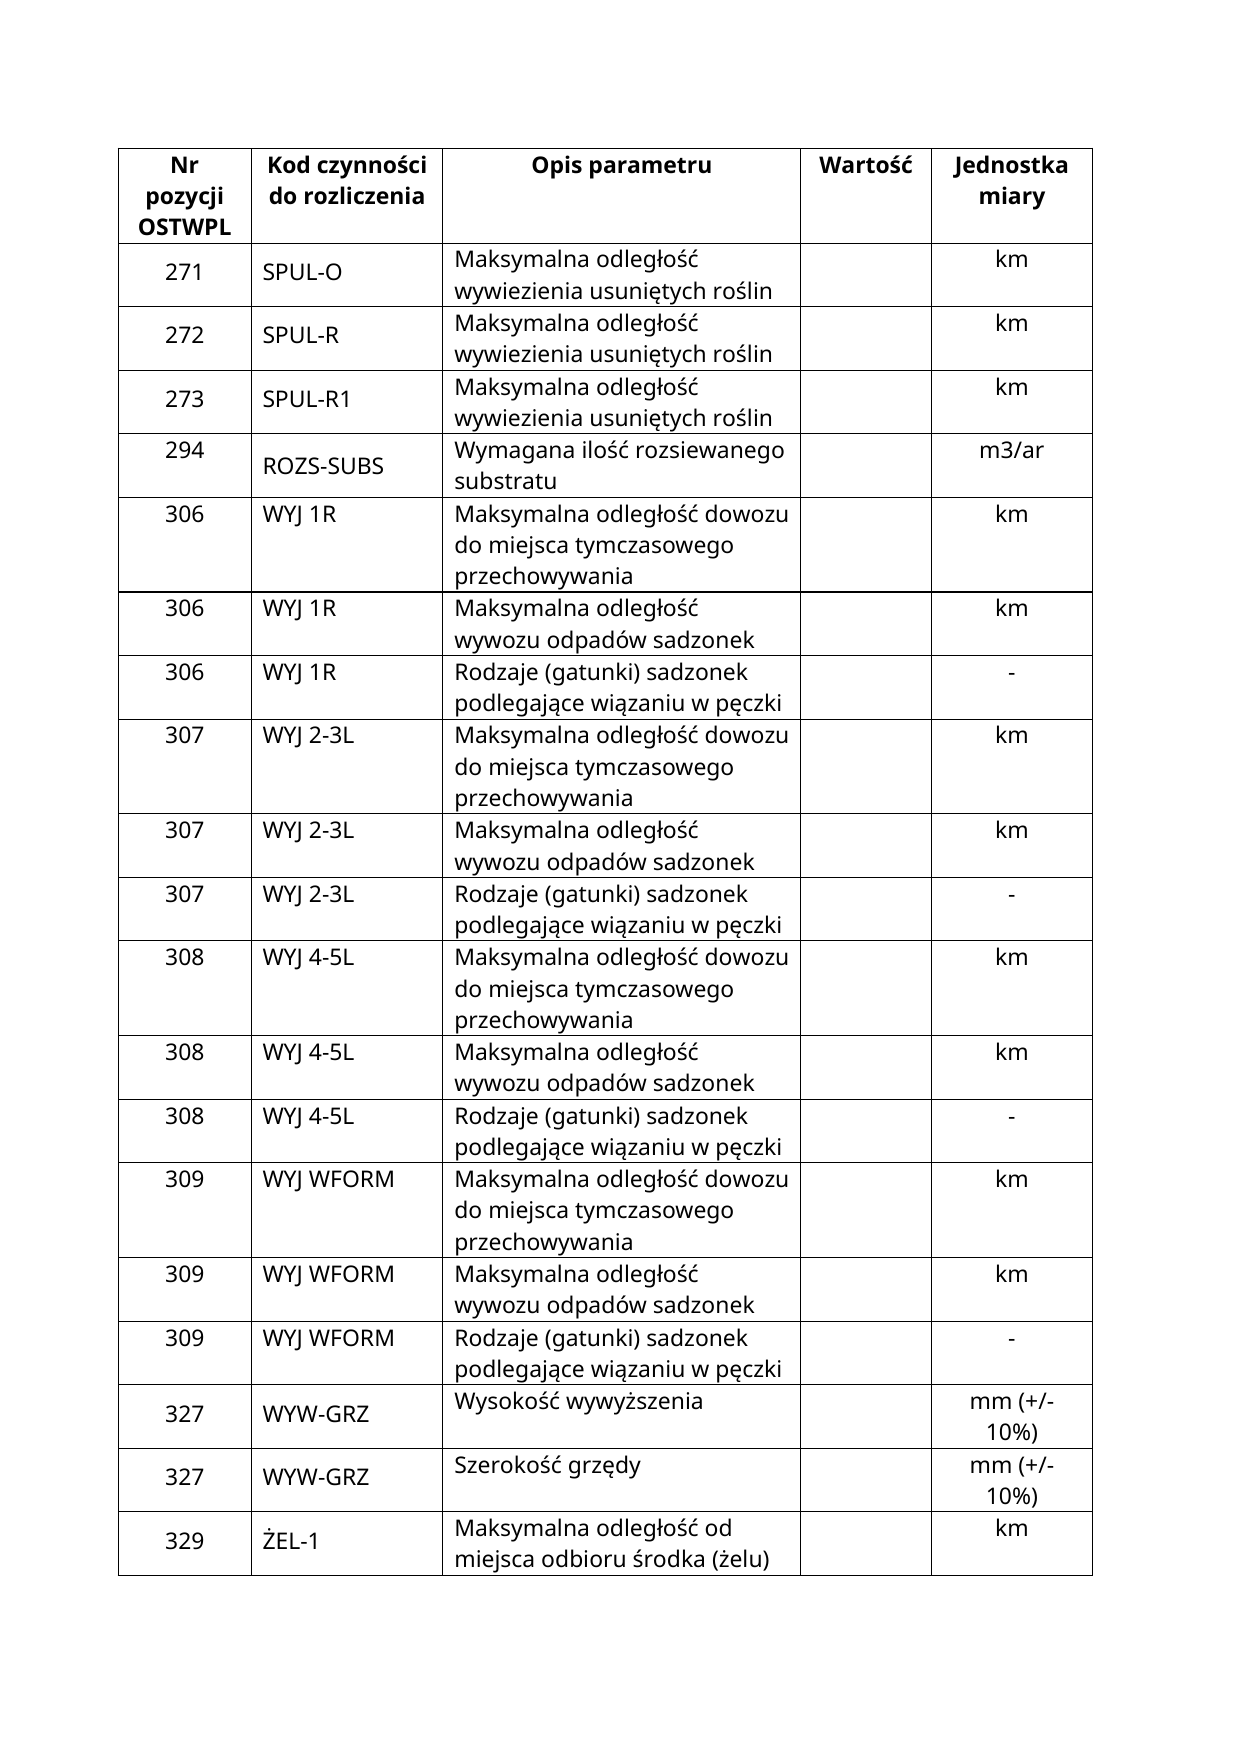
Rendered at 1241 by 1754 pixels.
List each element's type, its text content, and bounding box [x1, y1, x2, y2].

table_header Nr pozycji OSTWPL [119, 149, 251, 242]
table_cell km [932, 371, 1092, 433]
table_cell SPUL-O [252, 244, 442, 306]
table_cell 309 [119, 1258, 251, 1321]
table_cell Maksymalna odległość wywiezienia usuniętych roślin [443, 244, 800, 306]
table_cell Maksymalna odległość dowozu do miejsca tymczasowego przechowywania [443, 1163, 800, 1257]
table_cell [801, 1258, 931, 1321]
table_cell 309 [119, 1163, 251, 1257]
table_cell m3/ar [932, 434, 1092, 497]
table_cell Maksymalna odległość wywiezienia usuniętych roślin [443, 371, 800, 433]
table_cell WYJ 1R [252, 498, 442, 591]
table_cell km [932, 720, 1092, 813]
table_cell [801, 814, 931, 877]
table_cell [801, 941, 931, 1035]
table_cell WYJ 1R [252, 656, 442, 718]
table_cell 294 [119, 434, 251, 497]
table_cell - [932, 878, 1092, 940]
table_cell 272 [119, 307, 251, 369]
table_cell 306 [119, 498, 251, 591]
table_cell - [932, 1100, 1092, 1162]
table_cell 308 [119, 1100, 251, 1162]
table_cell [801, 434, 931, 497]
table_cell 271 [119, 244, 251, 306]
table_cell ROZS-SUBS [252, 434, 442, 497]
table_cell Wysokość wywyższenia [443, 1385, 800, 1448]
table_cell Rodzaje (gatunki) sadzonek podlegające wiązaniu w pęczki [443, 1100, 800, 1162]
table_cell WYW-GRZ [252, 1385, 442, 1448]
table_header Kod czynności do rozliczenia [252, 149, 442, 242]
table_cell Rodzaje (gatunki) sadzonek podlegające wiązaniu w pęczki [443, 1322, 800, 1384]
table_cell km [932, 1036, 1092, 1099]
table_cell WYW-GRZ [252, 1449, 442, 1511]
table_header Wartość [801, 149, 931, 242]
table_cell 308 [119, 1036, 251, 1099]
table_cell km [932, 1163, 1092, 1257]
table_cell 307 [119, 720, 251, 813]
table_cell WYJ 2-3L [252, 878, 442, 940]
table_cell [801, 1163, 931, 1257]
table_cell [801, 1322, 931, 1384]
table_cell km [932, 1258, 1092, 1321]
table_cell Maksymalna odległość wywozu odpadów sadzonek [443, 1036, 800, 1099]
table_cell - [932, 1322, 1092, 1384]
table_cell [801, 371, 931, 433]
table_cell Maksymalna odległość dowozu do miejsca tymczasowego przechowywania [443, 941, 800, 1035]
table_cell Rodzaje (gatunki) sadzonek podlegające wiązaniu w pęczki [443, 878, 800, 940]
table_cell Maksymalna odległość wywozu odpadów sadzonek [443, 593, 800, 655]
table_cell WYJ 2-3L [252, 720, 442, 813]
table_cell [801, 307, 931, 369]
table_cell km [932, 1512, 1092, 1575]
table_cell km [932, 941, 1092, 1035]
table_cell mm (+/- 10%) [932, 1449, 1092, 1511]
table_cell 329 [119, 1512, 251, 1575]
table_cell km [932, 244, 1092, 306]
table_cell [801, 1036, 931, 1099]
table_header Opis parametru [443, 149, 800, 242]
table_cell 306 [119, 656, 251, 718]
table_cell SPUL-R1 [252, 371, 442, 433]
table_cell WYJ 4-5L [252, 941, 442, 1035]
table_cell Maksymalna odległość wywozu odpadów sadzonek [443, 814, 800, 877]
table_header Jednostka miary [932, 149, 1092, 242]
table_cell km [932, 307, 1092, 369]
table_cell [801, 1512, 931, 1575]
table_cell 307 [119, 814, 251, 877]
table_cell SPUL-R [252, 307, 442, 369]
table_cell WYJ 1R [252, 593, 442, 655]
table_cell Maksymalna odległość dowozu do miejsca tymczasowego przechowywania [443, 720, 800, 813]
table_cell [801, 1449, 931, 1511]
table_cell [801, 593, 931, 655]
table_cell [801, 1385, 931, 1448]
table_cell WYJ WFORM [252, 1322, 442, 1384]
table_cell 273 [119, 371, 251, 433]
table_cell WYJ 4-5L [252, 1100, 442, 1162]
table_cell [801, 878, 931, 940]
table_cell Maksymalna odległość od miejsca odbioru środka (żelu) [443, 1512, 800, 1575]
table_cell Maksymalna odległość dowozu do miejsca tymczasowego przechowywania [443, 498, 800, 591]
table_cell [801, 1100, 931, 1162]
table_cell 327 [119, 1449, 251, 1511]
table_cell - [932, 656, 1092, 718]
table_cell WYJ WFORM [252, 1163, 442, 1257]
table_cell mm (+/- 10%) [932, 1385, 1092, 1448]
table_cell WYJ 2-3L [252, 814, 442, 877]
table_cell Rodzaje (gatunki) sadzonek podlegające wiązaniu w pęczki [443, 656, 800, 718]
table_cell 306 [119, 593, 251, 655]
table_cell WYJ 4-5L [252, 1036, 442, 1099]
table_cell 327 [119, 1385, 251, 1448]
table_cell [801, 720, 931, 813]
table_cell ŻEL-1 [252, 1512, 442, 1575]
table_cell [801, 244, 931, 306]
table_cell Maksymalna odległość wywozu odpadów sadzonek [443, 1258, 800, 1321]
table_cell 309 [119, 1322, 251, 1384]
table_cell Szerokość grzędy [443, 1449, 800, 1511]
table_cell 307 [119, 878, 251, 940]
table_cell 308 [119, 941, 251, 1035]
table_cell Wymagana ilość rozsiewanego substratu [443, 434, 800, 497]
table_cell Maksymalna odległość wywiezienia usuniętych roślin [443, 307, 800, 369]
table_cell km [932, 814, 1092, 877]
table_cell [801, 656, 931, 718]
table_cell [801, 498, 931, 591]
table_cell km [932, 593, 1092, 655]
table_cell km [932, 498, 1092, 591]
table_cell WYJ WFORM [252, 1258, 442, 1321]
